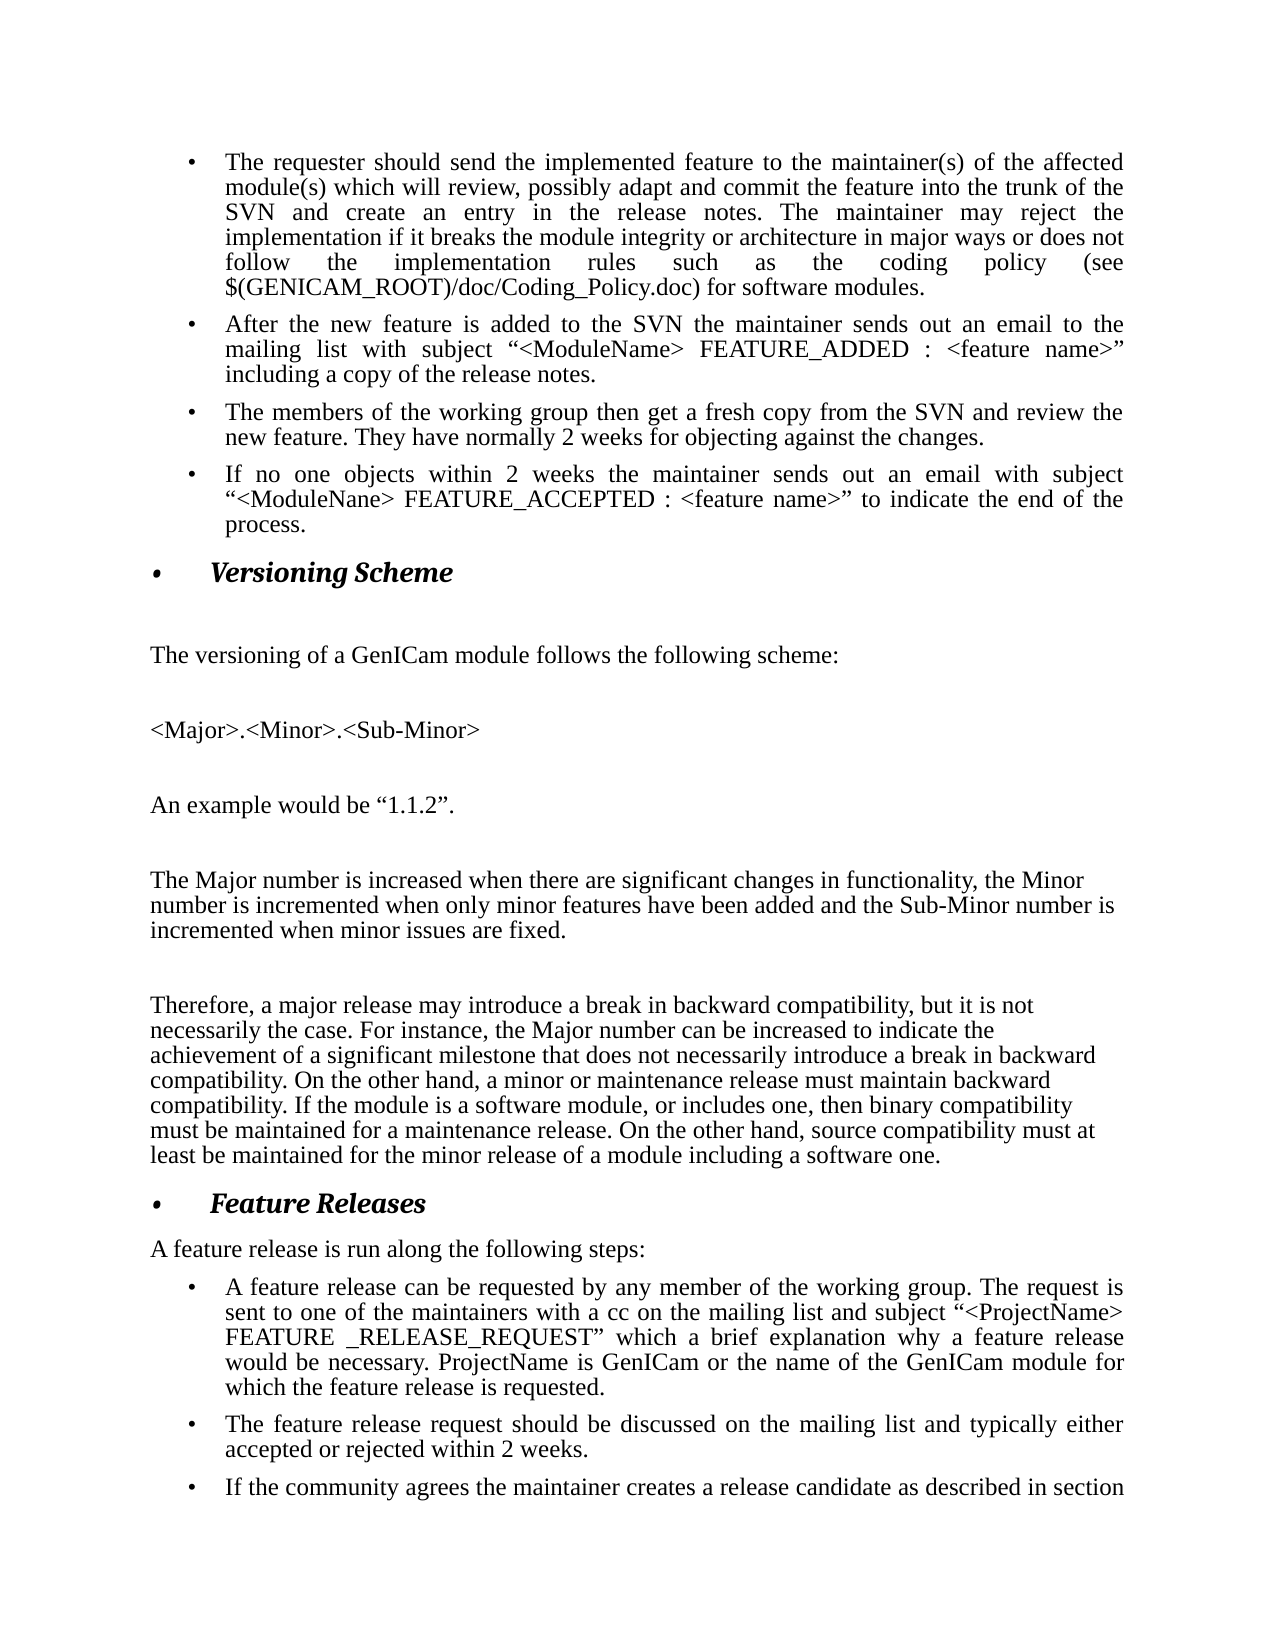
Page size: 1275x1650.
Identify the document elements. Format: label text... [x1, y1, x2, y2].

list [187, 1475, 1125, 1500]
text Therefore, a major release may introduce a break in backward compatibility, but it is not necessarily the case. For instance, the Major number can be increased to indicate the achievement of a significant milestone that does not necessarily introduce a break in backward compatibility. On the other hand, a minor or maintenance release must maintain backward compatibility. If the module is a software module, or includes one, then binary compatibility must be maintained for a maintenance release. On the other hand, source compatibility must at least be maintained for the minor release of a module including a software one. [150, 994, 1125, 1169]
text The versioning of a GenICam module follows the following scheme: [150, 644, 1125, 669]
text A feature release is run along the following steps: [150, 1237, 1125, 1262]
list The feature release request should be discussed on the mailing list and typically either accepted or rejected within 2 weeks. [187, 1412, 1125, 1462]
list Feature Releases [150, 1194, 1125, 1219]
list The members of the working group then get a fresh copy from the SVN and review the new feature. They have normally 2 weeks for objecting against the changes. [187, 400, 1125, 450]
list A feature release can be requested by any member of the working group. The request is sent to one of the maintainers with a cc on the mailing list and subject “<ProjectName> FEATURE _RELEASE_REQUEST” which a brief explanation why a feature release would be necessary. ProjectName is GenICam or the name of the GenICam module for which the feature release is requested. [187, 1275, 1125, 1400]
list The requester should send the implemented feature to the maintainer(s) of the affected module(s) which will review, possibly adapt and commit the feature into the trunk of the SVN and create an entry in the release notes. The maintainer may reject the implementation if it breaks the module integrity or architecture in major ways or does not follow the implementation rules such as the coding policy (see $(GENICAM_ROOT)/doc/Coding_Policy.doc) for software modules. [187, 150, 1125, 300]
list After the new feature is added to the SVN the maintainer sends out an email to the mailing list with subject “<ModuleName> FEATURE_ADDED : <feature name>” including a copy of the release notes. [187, 312, 1125, 387]
list Versioning Scheme [150, 562, 1125, 587]
text <Major>.<Minor>.<Sub-Minor> [150, 719, 1125, 744]
text The Major number is increased when there are significant changes in functionality, the Minor number is incremented when only minor features have been added and the Sub-Minor number is incremented when minor issues are fixed. [150, 869, 1125, 944]
list If no one objects within 2 weeks the maintainer sends out an email with subject “<ModuleNane> FEATURE_ACCEPTED : <feature name>” to indicate the end of the process. [187, 462, 1125, 537]
text An example would be “1.1.2”. [150, 794, 1125, 819]
